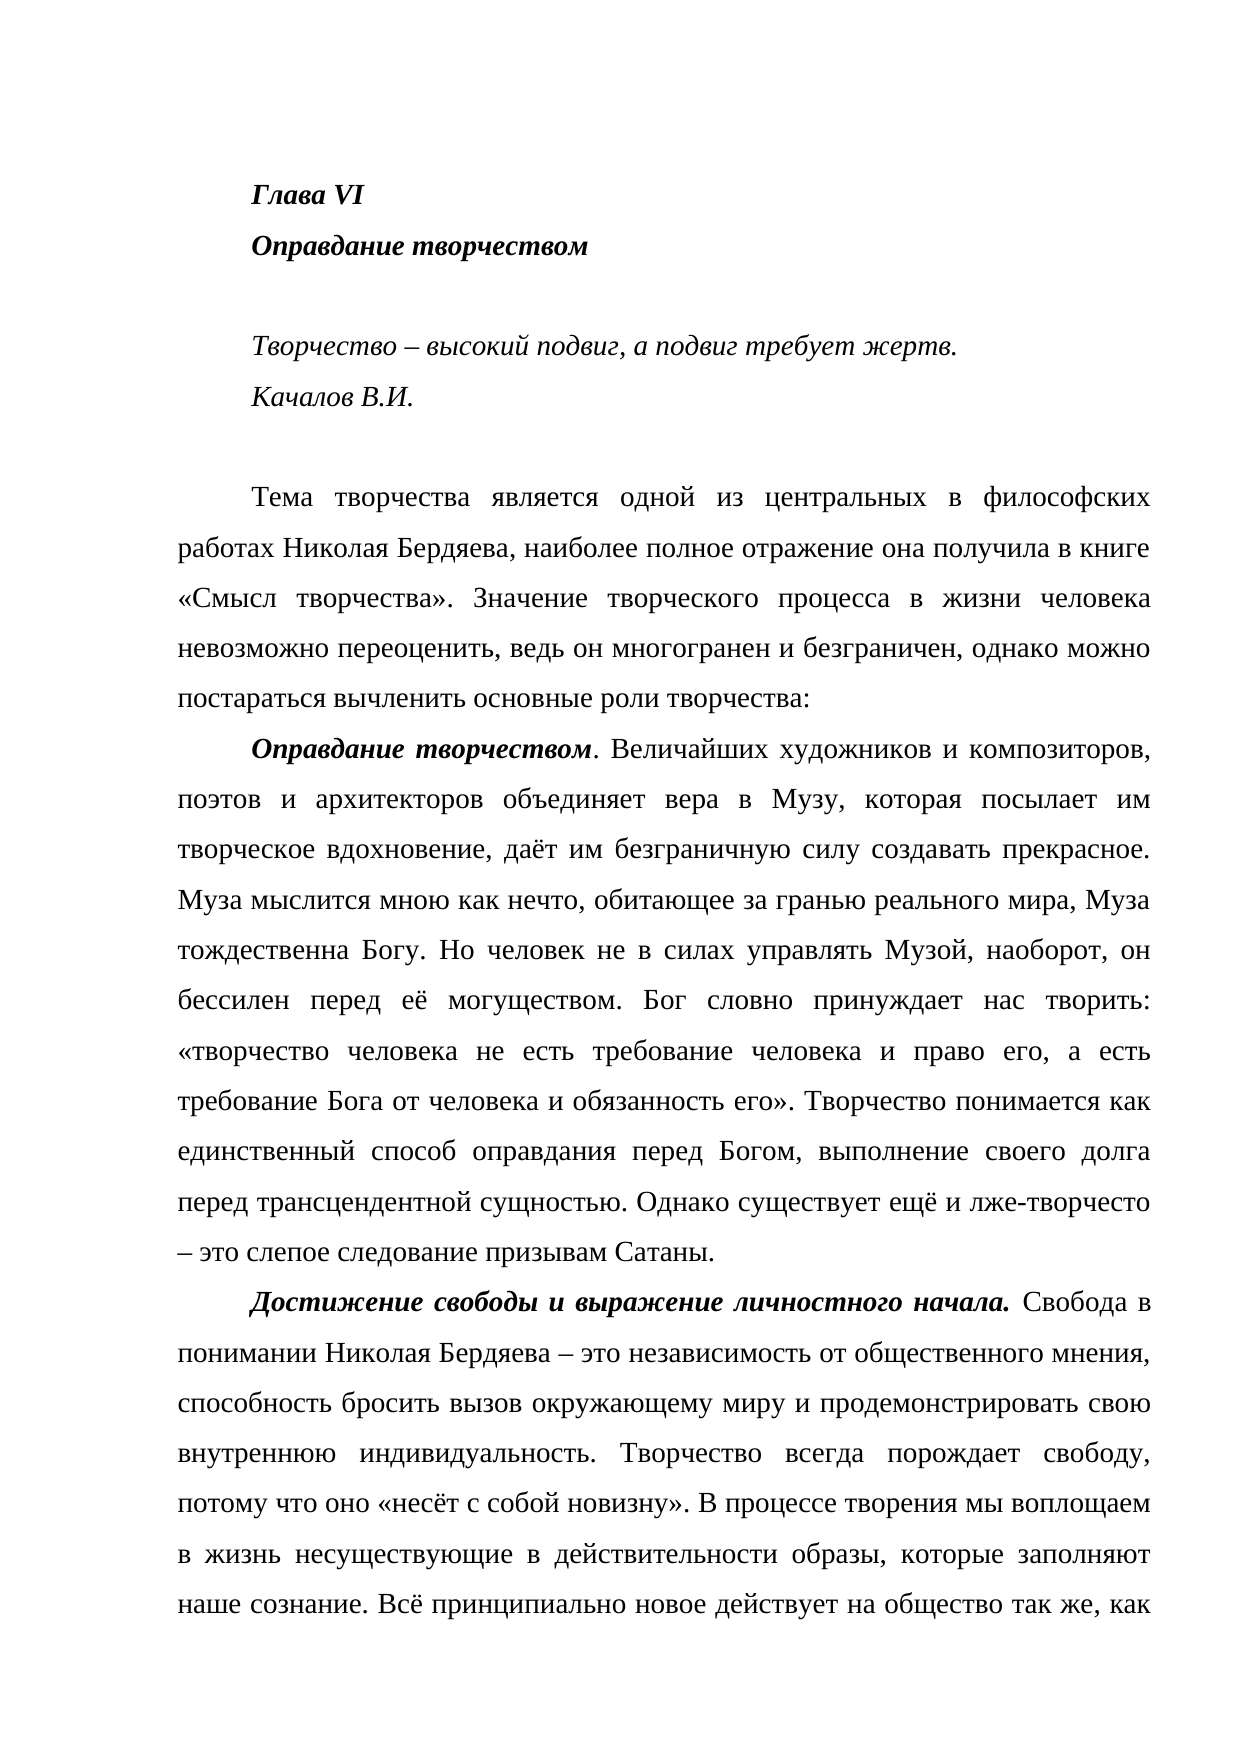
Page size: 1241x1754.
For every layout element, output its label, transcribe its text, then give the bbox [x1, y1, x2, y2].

text Оправдание творчеством. Величайших художников и композиторов, поэтов и архитекторов объединяет вера в Музу, которая посылает им творческое вдохновение, даёт им безграничную силу создавать прекрасное. Муза мыслится мною как нечто, обитающее за гранью реального мира, Муза тождественна Богу. Но человек не в силах управлять Музой, наоборот, он бессилен перед её могуществом. Бог словно принуждает нас творить: «творчество человека не есть требование человека и право его, а есть требование Бога от человека и обязанность его». Творчество понимается как единственный способ оправдания перед Богом, выполнение своего долга перед трансцендентной сущностью. Однако существует ещё и лже-творчесто – это слепое следование призывам Сатаны. [177, 731, 1152, 1268]
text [177, 1284, 1152, 1620]
text Оправдание творчеством [177, 228, 1152, 261]
text Глава VI [177, 177, 1152, 211]
text Качалов В.И. [177, 379, 1152, 412]
text Тема творчества является одной из центральных в философских работах Николая Бердяева, наиболее полное отражение она получила в книге «Смысл творчества». Значение творческого процесса в жизни человека невозможно переоценить, ведь он многогранен и безграничен, однако можно постараться вычленить основные роли творчества: [177, 479, 1152, 714]
text Творчество – высокий подвиг, а подвиг требует жертв. [177, 328, 1152, 362]
